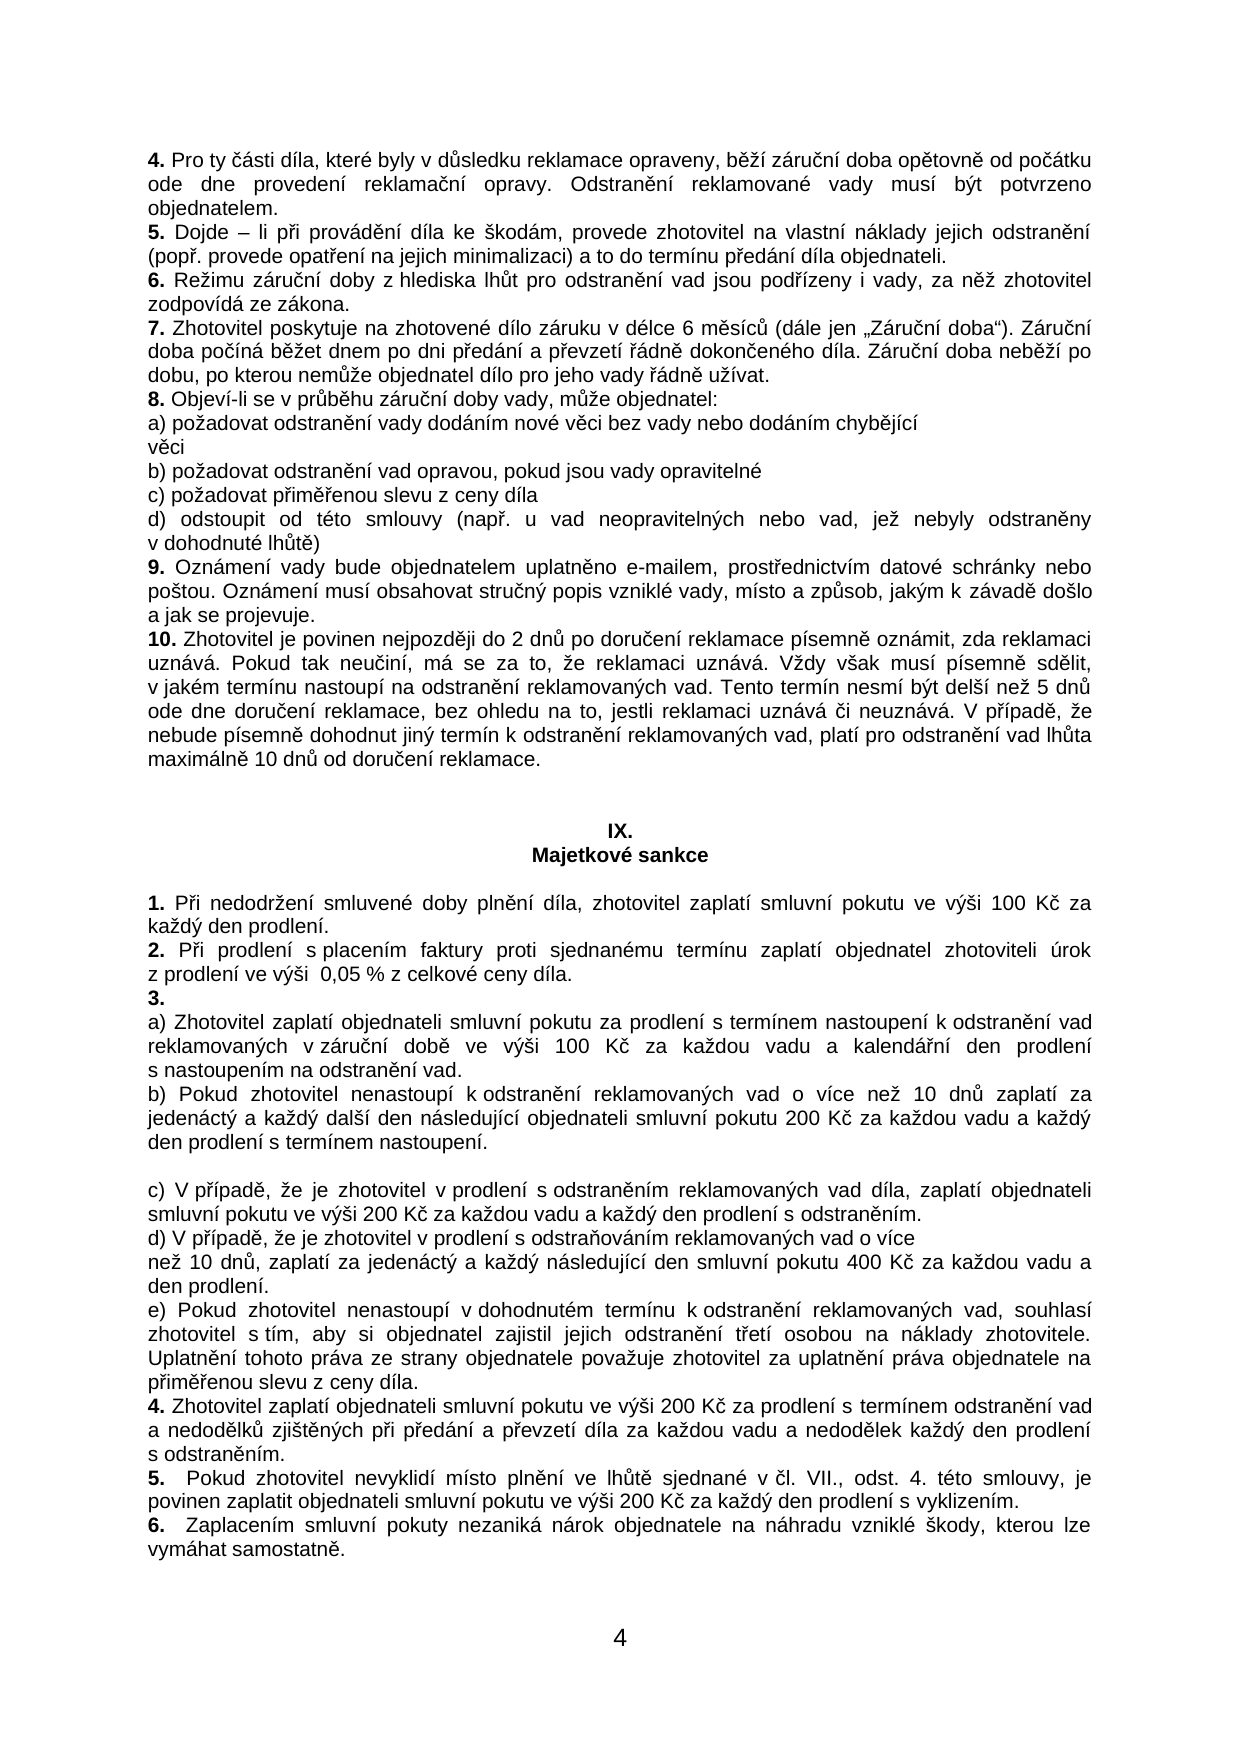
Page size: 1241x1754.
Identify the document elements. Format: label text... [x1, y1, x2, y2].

text 5. Pokud zhotovitel nevyklidí místo plnění ve lhůtě sjednané v čl. VII., odst. 4. této smlouvy, je povinen zaplatit objednateli smluvní pokutu ve výši 200 Kč za každý den prodlení s vyklizením. [148, 1465, 1092, 1513]
text c) V případě, že je zhotovitel v prodlení s odstraněním reklamovaných vad díla, zaplatí objednateli smluvní pokutu ve výši 200 Kč za každou vadu a každý den prodlení s odstraněním. [148, 1178, 1092, 1226]
text 4. Pro ty části díla, které byly v důsledku reklamace opraveny, běží záruční doba opětovně od počátku ode dne provedení reklamační opravy. Odstranění reklamované vady musí být potvrzeno objednatelem. [148, 148, 1092, 219]
text c) požadovat přiměřenou slevu z ceny díla [148, 483, 1092, 507]
text e) Pokud zhotovitel nenastoupí v dohodnutém termínu k odstranění reklamovaných vad, souhlasí zhotovitel s tím, aby si objednatel zajistil jejich odstranění třetí osobou na náklady zhotovitele. Uplatnění tohoto práva ze strany objednatele považuje zhotovitel za uplatnění práva objednatele na přiměřenou slevu z ceny díla. [148, 1298, 1092, 1393]
text 6. Režimu záruční doby z hlediska lhůt pro odstranění vad jsou podřízeny i vady, za něž zhotovitel zodpovídá ze zákona. [148, 267, 1092, 315]
text IX. [148, 818, 1092, 842]
text Majetkové sankce [148, 842, 1092, 866]
text d) V případě, že je zhotovitel v prodlení s odstraňováním reklamovaných vad o více [148, 1226, 1092, 1250]
text b) požadovat odstranění vad opravou, pokud jsou vady opravitelné [148, 459, 1092, 483]
text b) Pokud zhotovitel nenastoupí k odstranění reklamovaných vad o více než 10 dnů zaplatí za jedenáctý a každý další den následující objednateli smluvní pokutu 200 Kč za každou vadu a každý den prodlení s termínem nastoupení. [148, 1082, 1092, 1154]
text 5. Dojde – li při provádění díla ke škodám, provede zhotovitel na vlastní náklady jejich odstranění (popř. provede opatření na jejich minimalizaci) a to do termínu předání díla objednateli. [148, 219, 1092, 267]
text 4. Zhotovitel zaplatí objednateli smluvní pokutu ve výši 200 Kč za prodlení s termínem odstranění vad a nedodělků zjištěných při předání a převzetí díla za každou vadu a nedodělek každý den prodlení s odstraněním. [148, 1393, 1092, 1465]
text d) odstoupit od této smlouvy (např. u vad neopravitelných nebo vad, jež nebyly odstraněny v dohodnuté lhůtě) [148, 507, 1092, 555]
text 2. Při prodlení s placením faktury proti sjednanému termínu zaplatí objednatel zhotoviteli úrok z prodlení ve výši 0,05 % z celkové ceny díla. [148, 938, 1092, 986]
text 1. Při nedodržení smluvené doby plnění díla, zhotovitel zaplatí smluvní pokutu ve výši 100 Kč za každý den prodlení. [148, 890, 1092, 938]
text 6. Zaplacením smluvní pokuty nezaniká nárok objednatele na náhradu vzniklé škody, kterou lze vymáhat samostatně. [148, 1513, 1092, 1561]
text 10. Zhotovitel je povinen nejpozději do 2 dnů po doručení reklamace písemně oznámit, zda reklamaci uznává. Pokud tak neučiní, má se za to, že reklamaci uznává. Vždy však musí písemně sdělit, v jakém termínu nastoupí na odstranění reklamovaných vad. Tento termín nesmí být delší než 5 dnů ode dne doručení reklamace, bez ohledu na to, jestli reklamaci uznává či neuznává. V případě, že nebude písemně dohodnut jiný termín k odstranění reklamovaných vad, platí pro odstranění vad lhůta maximálně 10 dnů od doručení reklamace. [148, 627, 1092, 771]
text než 10 dnů, zaplatí za jedenáctý a každý následující den smluvní pokutu 400 Kč za každou vadu a den prodlení. [148, 1250, 1092, 1298]
text věci [148, 435, 1092, 459]
text 3. [148, 986, 1092, 1010]
text 9. Oznámení vady bude objednatelem uplatněno e-mailem, prostřednictvím datové schránky nebo poštou. Oznámení musí obsahovat stručný popis vzniklé vady, místo a způsob, jakým k závadě došlo a jak se projevuje. [148, 555, 1092, 627]
text a) Zhotovitel zaplatí objednateli smluvní pokutu za prodlení s termínem nastoupení k odstranění vad reklamovaných v záruční době ve výši 100 Kč za každou vadu a kalendářní den prodlení s nastoupením na odstranění vad. [148, 1010, 1092, 1082]
text a) požadovat odstranění vady dodáním nové věci bez vady nebo dodáním chybějící [148, 411, 1092, 435]
text 8. Objeví-li se v průběhu záruční doby vady, může objednatel: [148, 387, 1092, 411]
text 7. Zhotovitel poskytuje na zhotovené dílo záruku v délce 6 měsíců (dále jen „Záruční doba“). Záruční doba počíná běžet dnem po dni předání a převzetí řádně dokončeného díla. Záruční doba neběží po dobu, po kterou nemůže objednatel dílo pro jeho vady řádně užívat. [148, 315, 1092, 387]
